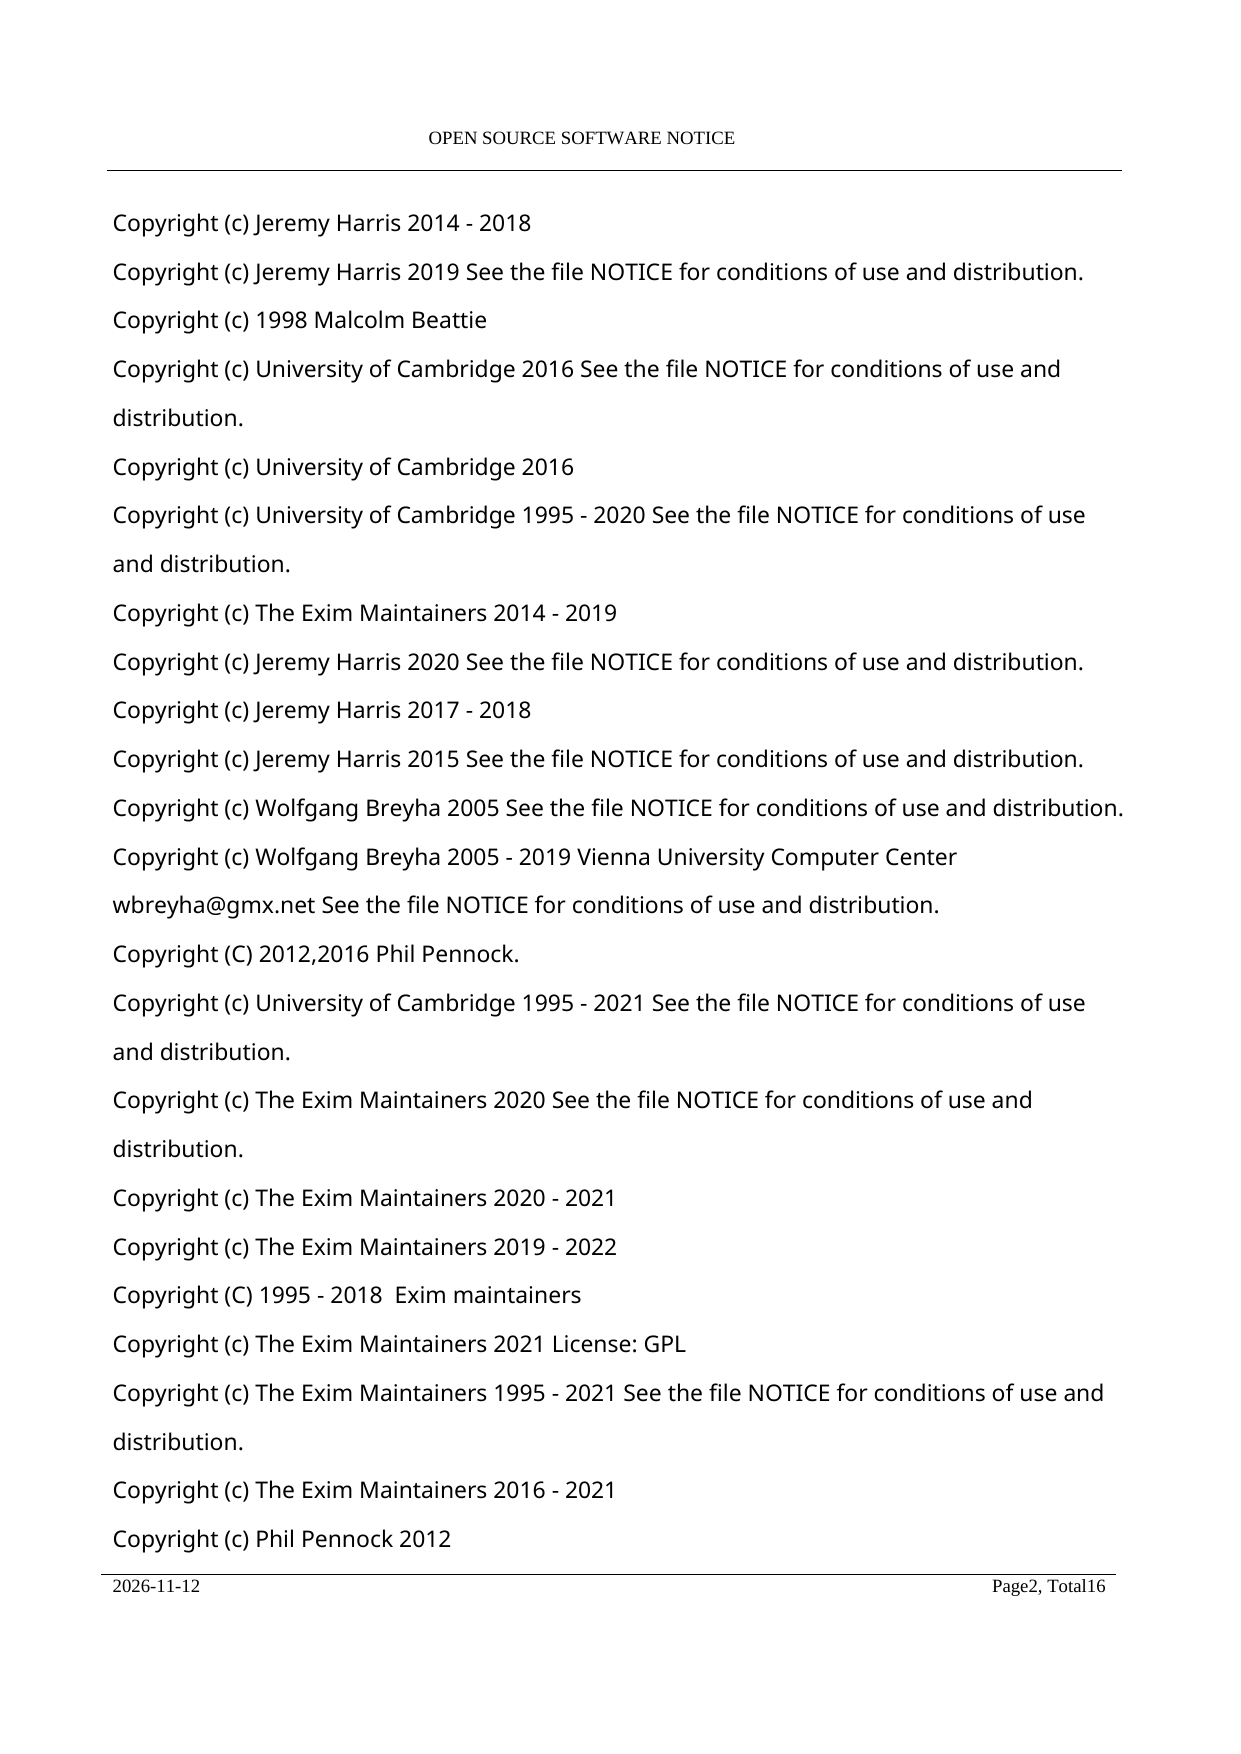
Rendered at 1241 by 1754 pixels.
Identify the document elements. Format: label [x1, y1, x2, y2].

text [112, 206, 1128, 1555]
